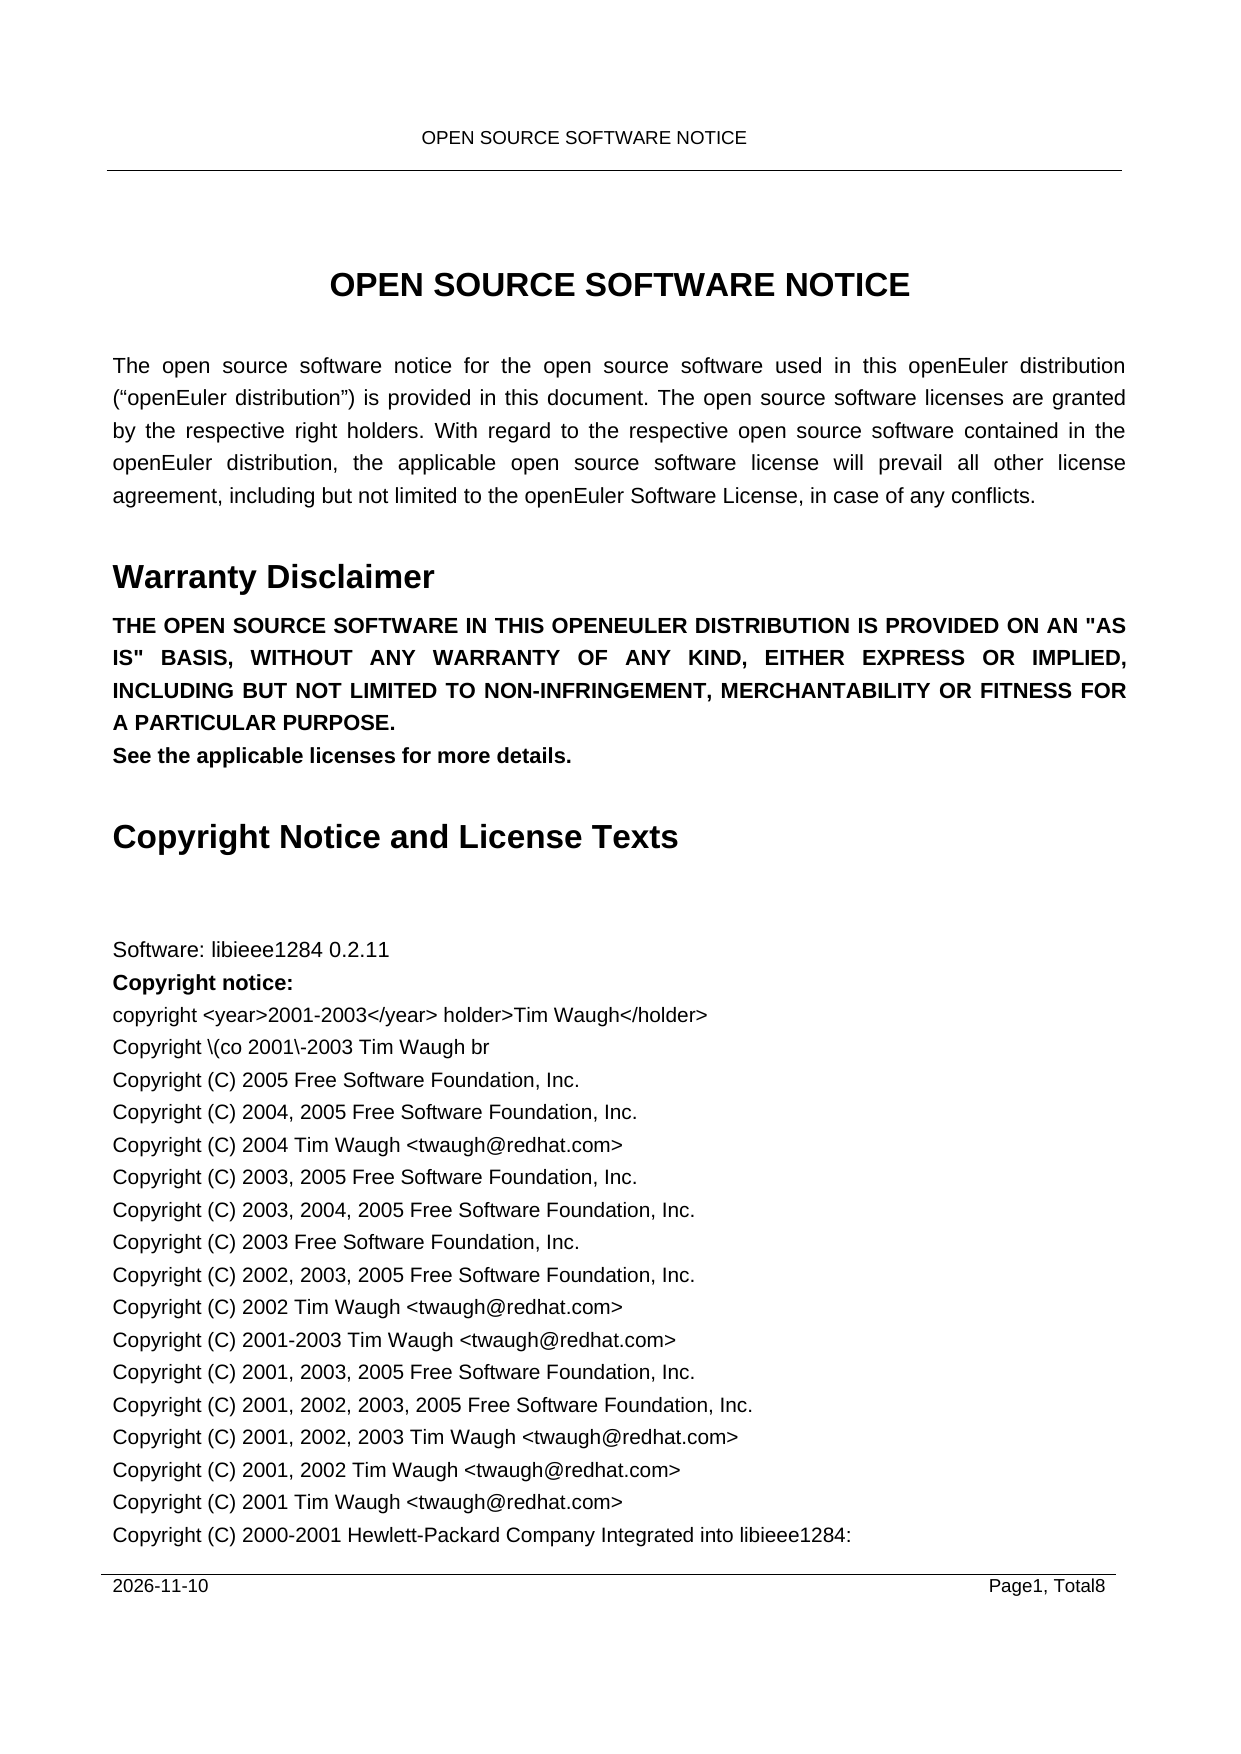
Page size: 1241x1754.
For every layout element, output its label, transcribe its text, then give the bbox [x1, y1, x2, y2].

text Copyright \(co 2001\-2003 Tim Waugh br [112, 1031, 1128, 1063]
text Copyright (C) 2004 Tim Waugh <twaugh@redhat.com> [112, 1128, 1128, 1161]
text Copyright (C) 2003, 2004, 2005 Free Software Foundation, Inc. [112, 1193, 1128, 1226]
text Copyright (C) 2002 Tim Waugh <twaugh@redhat.com> [112, 1291, 1128, 1323]
text THE OPEN SOURCE SOFTWARE IN THIS OPENEULER DISTRIBUTION IS PROVIDED ON AN "AS IS" BASIS, WITHOUT ANY WARRANTY OF ANY KIND, EITHER EXPRESS OR IMPLIED, INCLUDING BUT NOT LIMITED TO NON-INFRINGEMENT, MERCHANTABILITY OR FITNESS FOR A PARTICULAR PURPOSE. See the applicable licenses for more details. [112, 609, 1128, 771]
text Copyright (C) 2001, 2002, 2003 Tim Waugh <twaugh@redhat.com> [112, 1421, 1128, 1453]
text Copyright (C) 2000-2001 Hewlett-Packard Company Integrated into libieee1284: [112, 1518, 1128, 1551]
text Copyright (C) 2001, 2002 Tim Waugh <twaugh@redhat.com> [112, 1453, 1128, 1486]
text Warranty Disclaimer [112, 544, 1128, 609]
text Copyright Notice and License Texts [112, 804, 1128, 869]
text Copyright (C) 2003 Free Software Foundation, Inc. [112, 1226, 1128, 1258]
text The open source software notice for the open source software used in this openEuler distribution (“openEuler distribution”) is provided in this document. The open source software licenses are granted by the respective right holders. With regard to the respective open source software contained in the openEuler distribution, the applicable open source software license will prevail all other license agreement, including but not limited to the openEuler Software License, in case of any conflicts. [112, 349, 1128, 511]
text OPEN SOURCE SOFTWARE NOTICE [112, 251, 1128, 316]
text Copyright (C) 2001 Tim Waugh <twaugh@redhat.com> [112, 1486, 1128, 1518]
text Copyright (C) 2003, 2005 Free Software Foundation, Inc. [112, 1161, 1128, 1193]
text Copyright (C) 2005 Free Software Foundation, Inc. [112, 1063, 1128, 1096]
text copyright <year>2001-2003</year> holder>Tim Waugh</holder> [112, 998, 1128, 1031]
text Copyright (C) 2002, 2003, 2005 Free Software Foundation, Inc. [112, 1258, 1128, 1291]
text Copyright (C) 2001, 2002, 2003, 2005 Free Software Foundation, Inc. [112, 1388, 1128, 1421]
text Copyright notice: [112, 966, 1128, 998]
text Copyright (C) 2001-2003 Tim Waugh <twaugh@redhat.com> [112, 1323, 1128, 1356]
text Copyright (C) 2004, 2005 Free Software Foundation, Inc. [112, 1096, 1128, 1128]
text Copyright (C) 2001, 2003, 2005 Free Software Foundation, Inc. [112, 1356, 1128, 1388]
text Software: libieee1284 0.2.11 [112, 933, 1128, 966]
